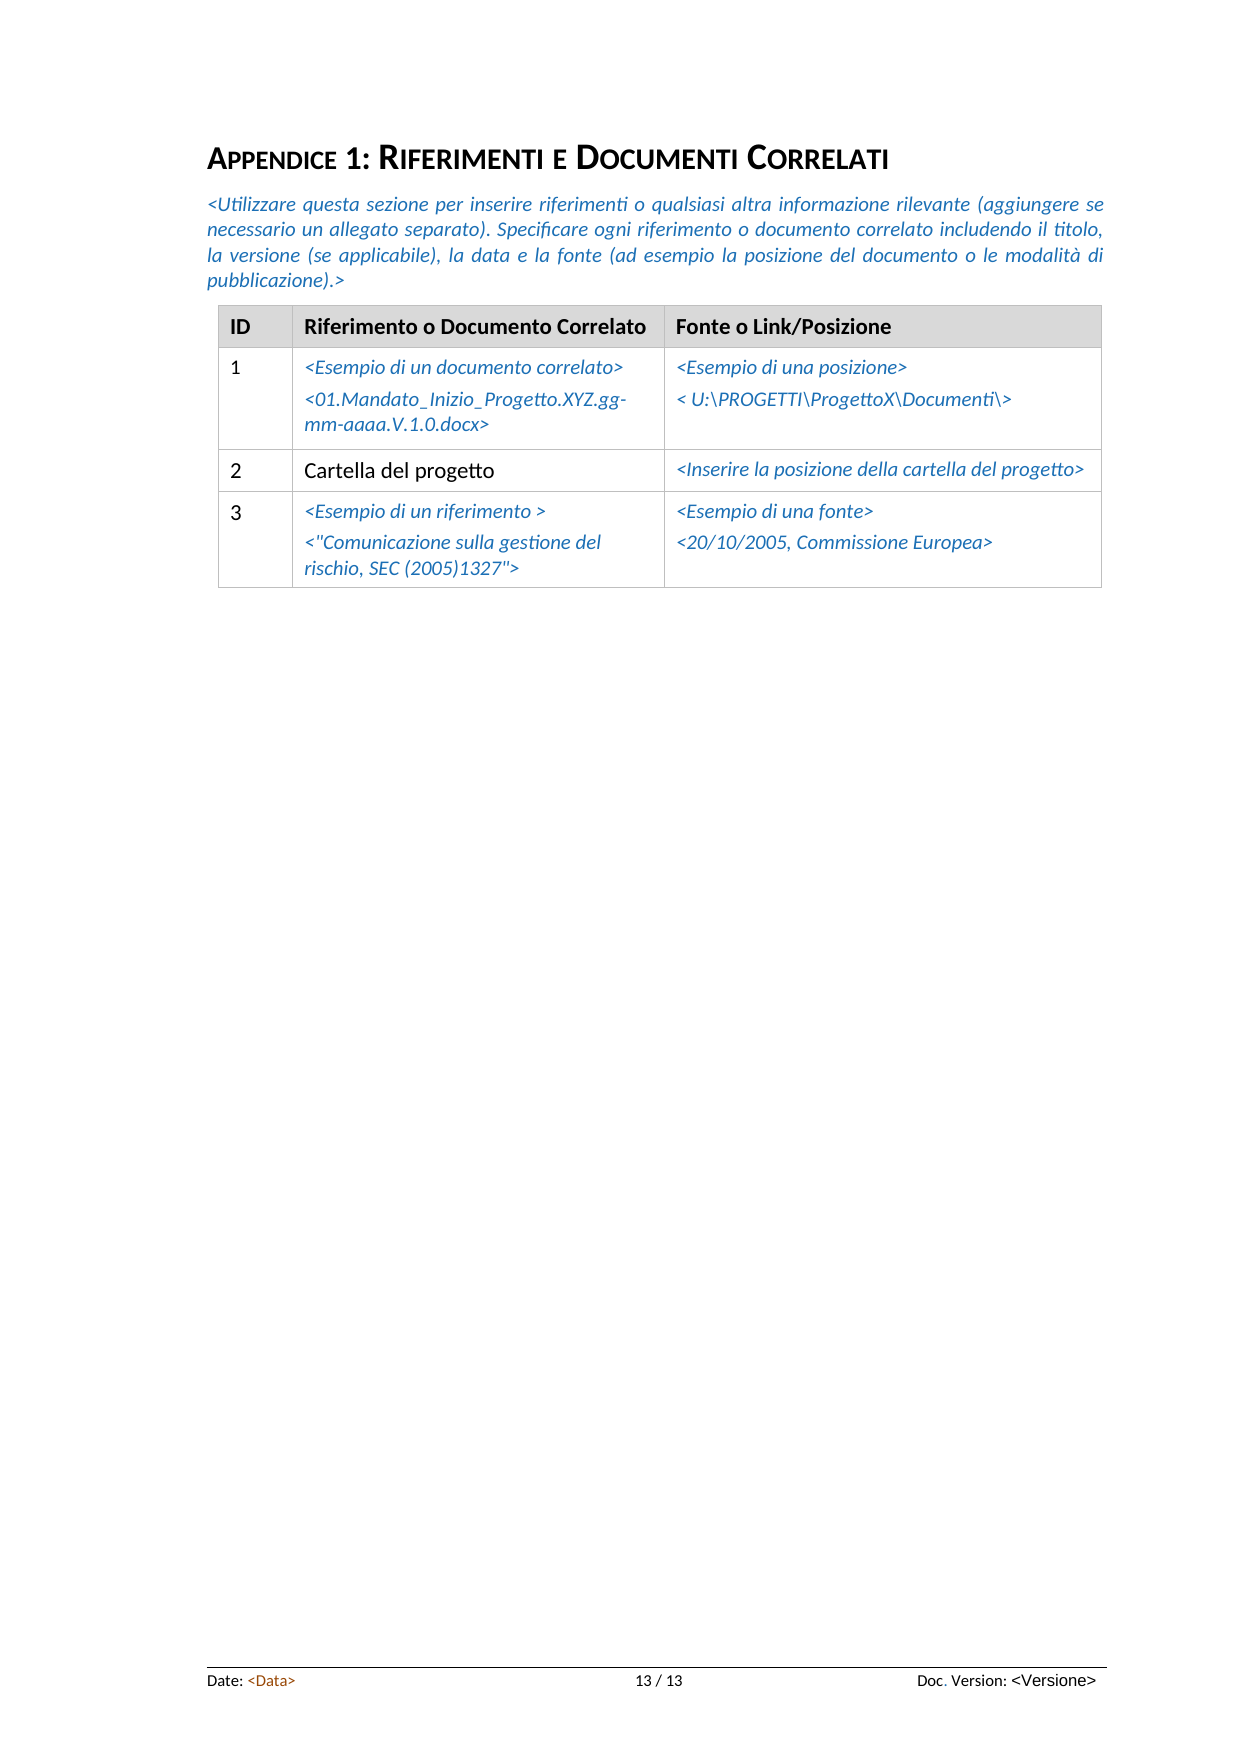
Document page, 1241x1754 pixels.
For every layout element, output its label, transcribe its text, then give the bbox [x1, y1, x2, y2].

table_cell <Esempio di un documento correlato> <01.Mandato_Inizio_Progetto.XYZ.gg-mm-aaaa.V.1.0.docx> [293, 348, 664, 449]
text <Utilizzare questa sezione per inserire riferimenti o qualsiasi altra informazione rilevante (aggiungere se necessario un allegato separato). Specificare ogni riferimento o documento correlato includendo il titolo, la versione (se applicabile), la data e la fonte (ad esempio la posizione del documento o le modalità di pubblicazione).> [207, 191, 1107, 293]
table_cell <Esempio di un riferimento > <"Comunicazione sulla gestione del rischio, SEC (2005)1327"> [293, 492, 664, 587]
subtitle Appendice 1: Riferimenti e Documenti Correlati [207, 133, 1107, 178]
table_header Riferimento o Documento Correlato [293, 306, 664, 347]
table_cell 2 [219, 450, 292, 491]
table_cell <Inserire la posizione della cartella del progetto> [665, 450, 1101, 491]
table_header Fonte o Link/Posizione [665, 306, 1101, 347]
table_cell 3 [219, 492, 292, 587]
table_header ID [219, 306, 292, 347]
table_cell Cartella del progetto [293, 450, 664, 491]
table_cell <Esempio di una posizione> < U:\PROGETTI\ProgettoX\Documenti\> [665, 348, 1101, 449]
table_cell <Esempio di una fonte> <20/10/2005, Commissione Europea> [665, 492, 1101, 587]
table_cell 1 [219, 348, 292, 449]
